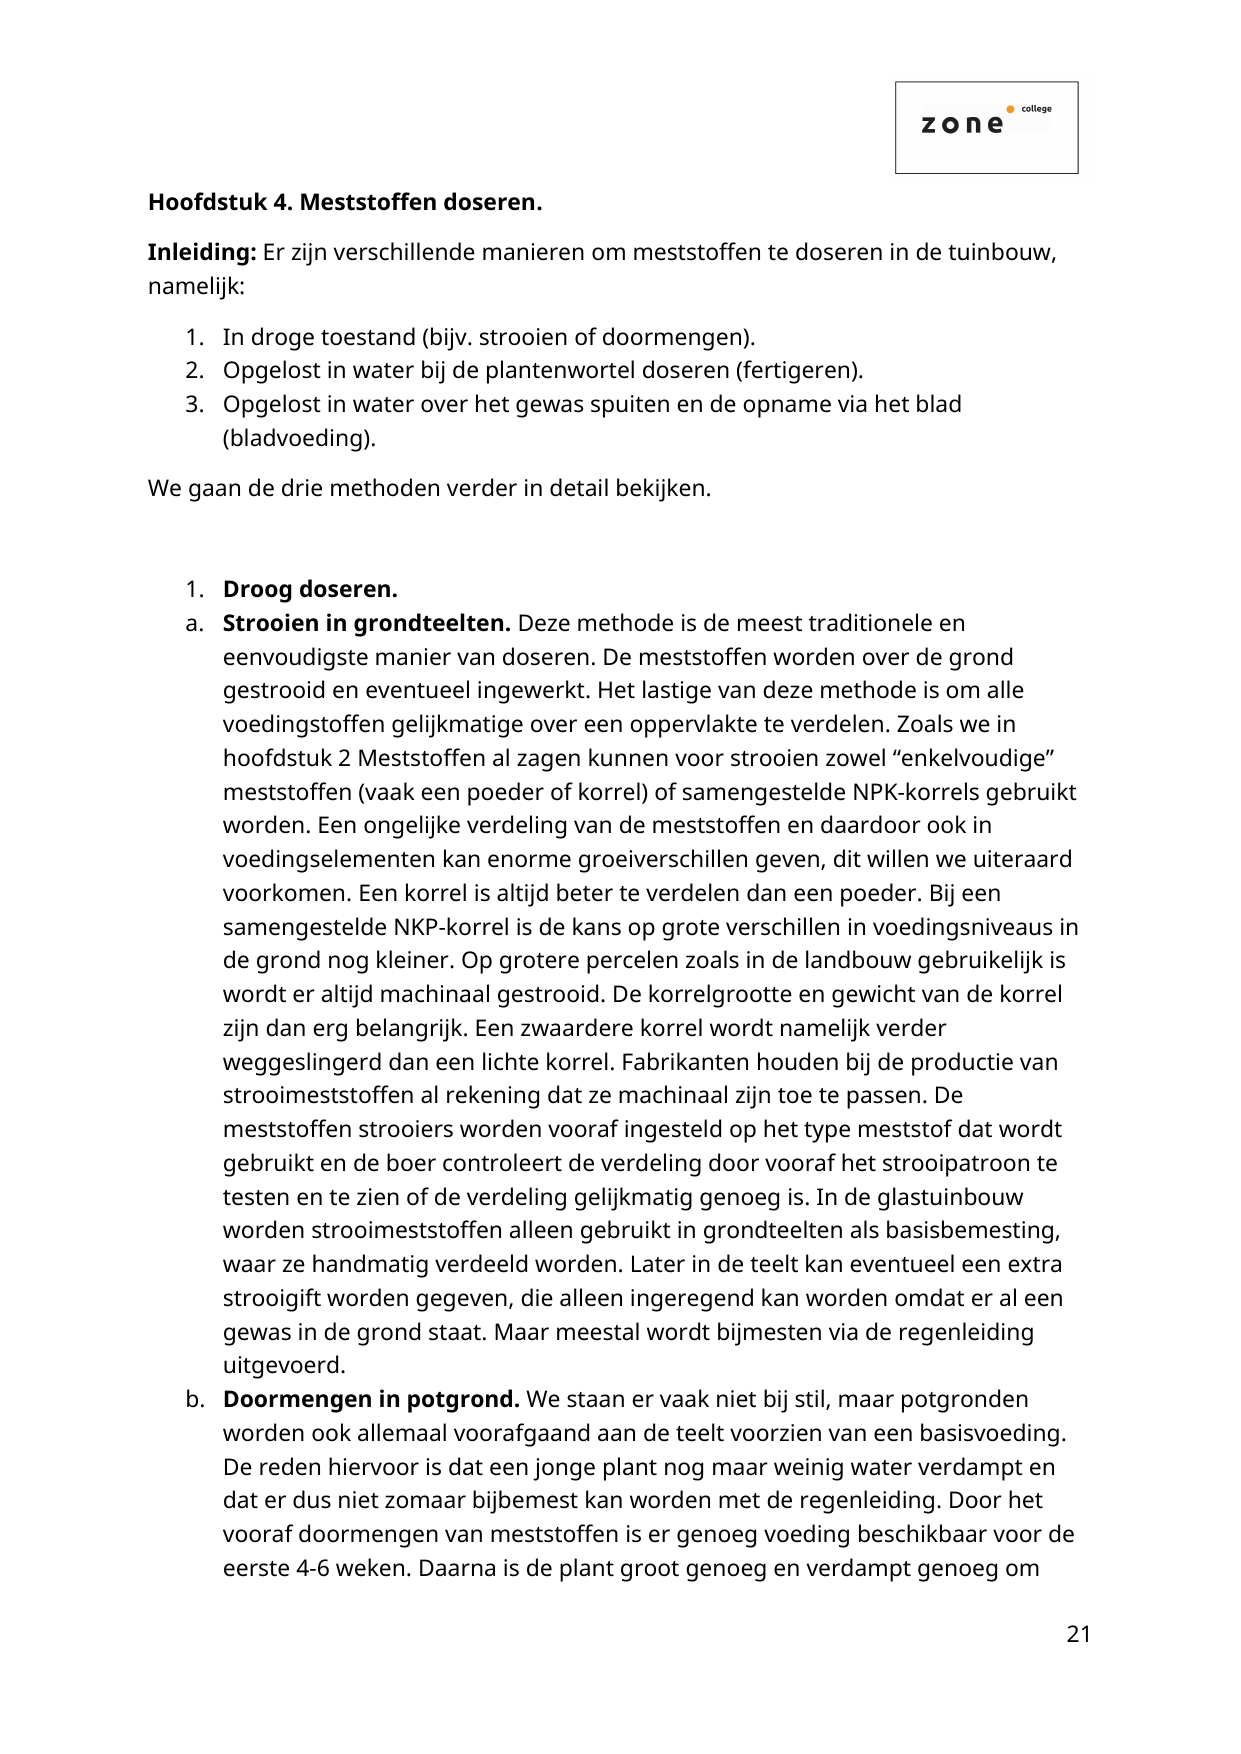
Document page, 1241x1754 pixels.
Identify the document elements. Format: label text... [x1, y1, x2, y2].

list In droge toestand (bijv. strooien of doormengen). [185, 320, 1093, 352]
text We gaan de drie methoden verder in detail bekijken. [148, 472, 1093, 503]
picture [887, 73, 1093, 186]
list Strooien in grondteelten. Deze methode is de meest traditionele en eenvoudigste manier van doseren. De meststoffen worden over de grond gestrooid en eventueel ingewerkt. Het lastige van deze methode is om alle voedingstoffen gelijkmatige over een oppervlakte te verdelen. Zoals we in hoofdstuk 2 Meststoffen al zagen kunnen voor strooien zowel “enkelvoudige” meststoffen (vaak een poeder of korrel) of samengestelde NPK-korrels gebruikt worden. Een ongelijke verdeling van de meststoffen en daardoor ook in voedingselementen kan enorme groeiverschillen geven, dit willen we uiteraard voorkomen. Een korrel is altijd beter te verdelen dan een poeder. Bij een samengestelde NKP-korrel is de kans op grote verschillen in voedingsniveaus in de grond nog kleiner. Op grotere percelen zoals in de landbouw gebruikelijk is wordt er altijd machinaal gestrooid. De korrelgrootte en gewicht van de korrel zijn dan erg belangrijk. Een zwaardere korrel wordt namelijk verder weggeslingerd dan een lichte korrel. Fabrikanten houden bij de productie van strooimeststoffen al rekening dat ze machinaal zijn toe te passen. De meststoffen strooiers worden vooraf ingesteld op het type meststof dat wordt gebruikt en de boer controleert de verdeling door vooraf het strooipatroon te testen en te zien of de verdeling gelijkmatig genoeg is. In de glastuinbouw worden strooimeststoffen alleen gebruikt in grondteelten als basisbemesting, waar ze handmatig verdeeld worden. Later in de teelt kan eventueel een extra strooigift worden gegeven, die alleen ingeregend kan worden omdat er al een gewas in de grond staat. Maar meestal wordt bijmesten via de regenleiding uitgevoerd. [185, 607, 1093, 1380]
list Opgelost in water over het gewas spuiten en de opname via het blad (bladvoeding). [185, 388, 1093, 453]
text Inleiding: Er zijn verschillende manieren om meststoffen te doseren in de tuinbouw, namelijk: [148, 236, 1093, 301]
list Droog doseren. [185, 573, 1093, 604]
text Hoofdstuk 4. Meststoffen doseren. [148, 186, 1093, 217]
list Opgelost in water bij de plantenwortel doseren (fertigeren). [185, 354, 1093, 385]
